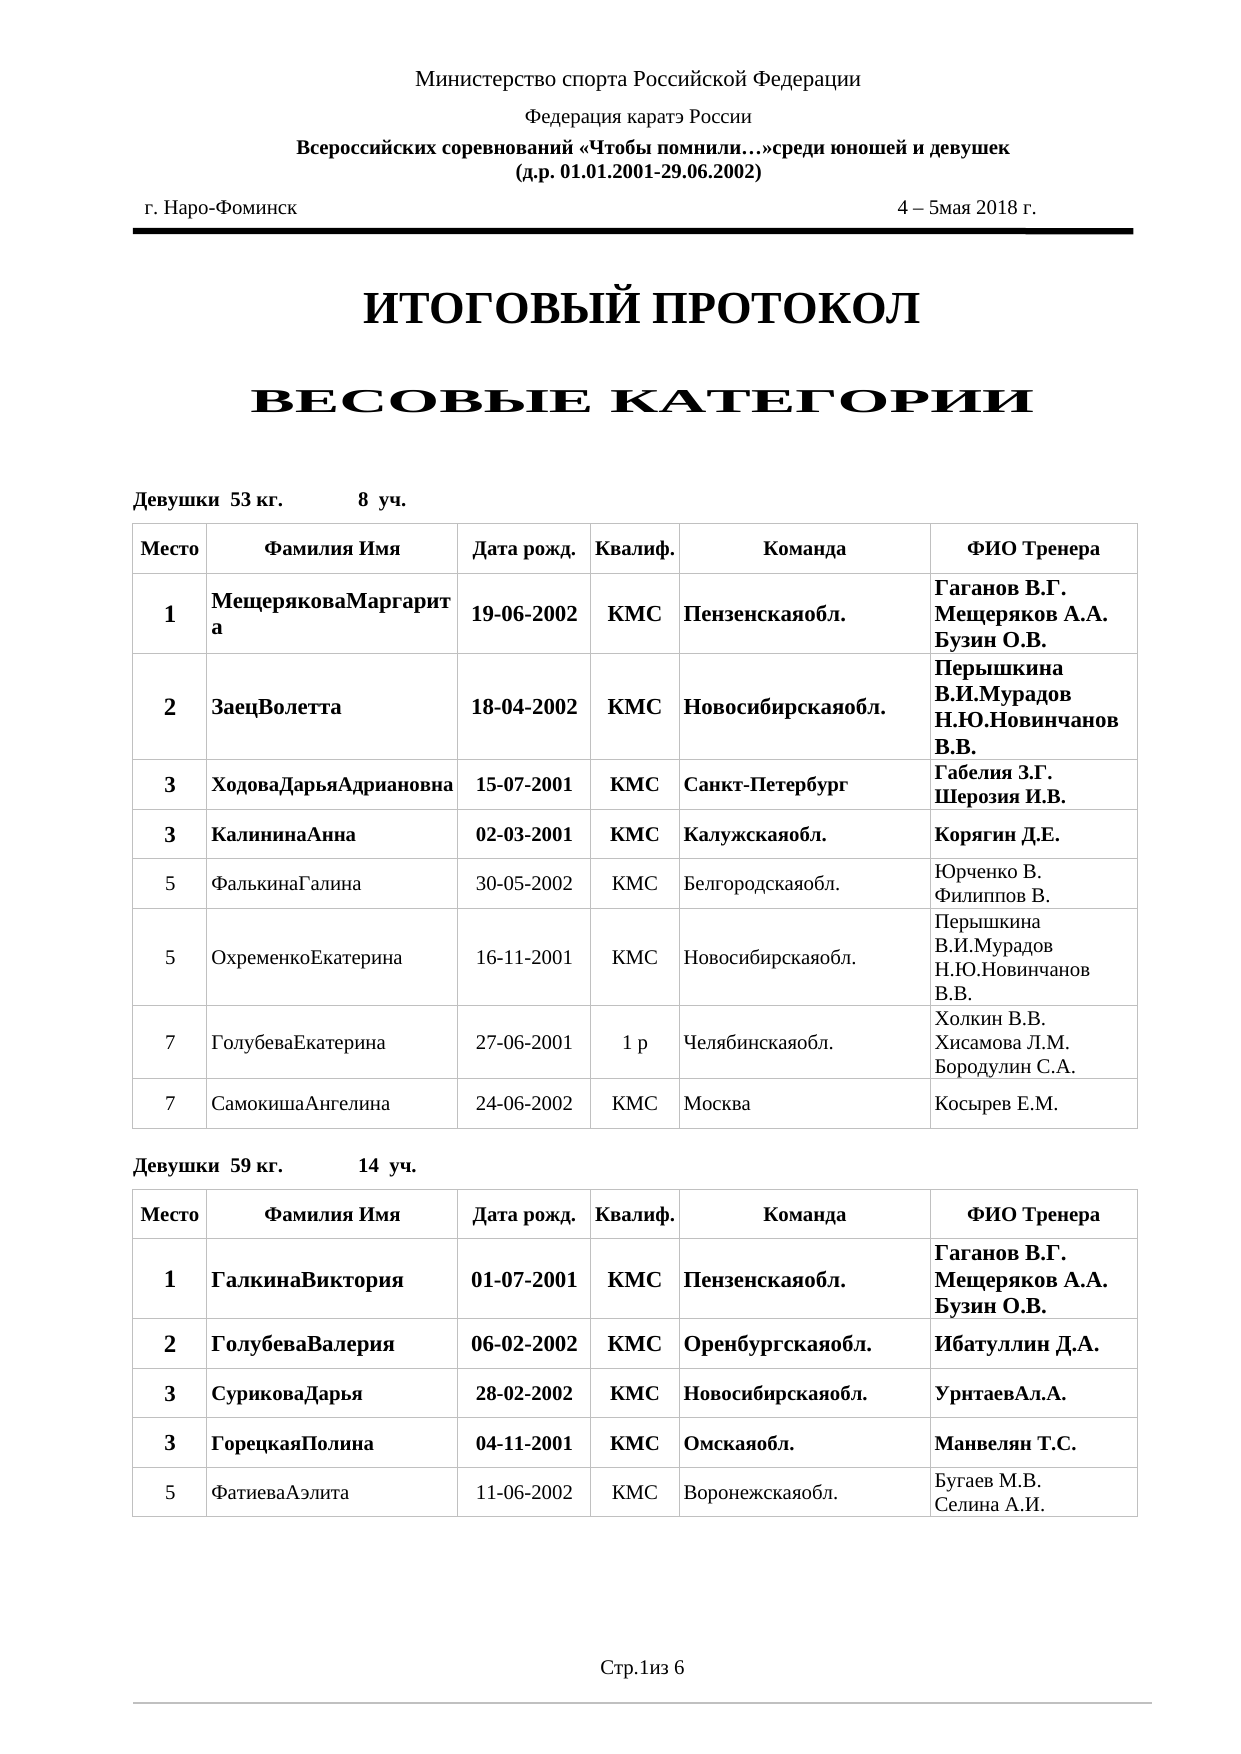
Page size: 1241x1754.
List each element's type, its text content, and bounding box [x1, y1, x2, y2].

table_cell 5 [133, 1468, 206, 1516]
table_cell 27-06-2001 [458, 1006, 590, 1078]
table_cell Калужскаяобл. [680, 810, 930, 858]
table_cell 5 [133, 909, 206, 1005]
table_cell 1 [133, 1239, 206, 1318]
table_cell 3 [133, 1369, 206, 1417]
table_cell Новосибирскаяобл. [680, 909, 930, 1005]
table_header Место [133, 1190, 206, 1238]
table_cell СамокишаАнгелина [207, 1079, 457, 1128]
text Девушки 53 кг. 8 уч. [133, 487, 1152, 511]
table_cell 3 [133, 760, 206, 809]
table_cell ГорецкаяПолина [207, 1418, 457, 1467]
table_header Команда [680, 1190, 930, 1238]
table_cell 11-06-2002 [458, 1468, 590, 1516]
table_cell 01-07-2001 [458, 1239, 590, 1318]
table_header Команда [680, 524, 930, 573]
table_cell УрнтаевАл.А. [931, 1369, 1137, 1417]
table_cell 30-05-2002 [458, 859, 590, 908]
table_cell КМС [591, 760, 679, 809]
table_cell 3 [133, 1418, 206, 1467]
table_cell Челябинскаяобл. [680, 1006, 930, 1078]
table_cell 04-11-2001 [458, 1418, 590, 1467]
table_header Дата рожд. [458, 1190, 590, 1238]
table_cell Оренбургскаяобл. [680, 1319, 930, 1368]
table_cell Омскаяобл. [680, 1418, 930, 1467]
table_cell КалининаАнна [207, 810, 457, 858]
table_cell 5 [133, 859, 206, 908]
table_cell Перышкина В.И.Мурадов Н.Ю.Новинчанов В.В. [931, 654, 1137, 759]
table_cell 16-11-2001 [458, 909, 590, 1005]
text Девушки 59 кг. 14 уч. [133, 1153, 1152, 1177]
table_cell Манвелян Т.С. [931, 1418, 1137, 1467]
table_cell Перышкина В.И.Мурадов Н.Ю.Новинчанов В.В. [931, 909, 1137, 1005]
table_cell 7 [133, 1006, 206, 1078]
table_cell 19-06-2002 [458, 574, 590, 653]
table_cell Корягин Д.Е. [931, 810, 1137, 858]
table_cell 7 [133, 1079, 206, 1128]
table_cell 06-02-2002 [458, 1319, 590, 1368]
table_cell Новосибирскаяобл. [680, 654, 930, 759]
table_cell КМС [591, 574, 679, 653]
table_header Квалиф. [591, 524, 679, 573]
table_cell Бугаев М.В. Селина А.И. [931, 1468, 1137, 1516]
table_cell ОхременкоЕкатерина [207, 909, 457, 1005]
table_cell Москва [680, 1079, 930, 1128]
table_cell 1 [133, 574, 206, 653]
table_cell ХодоваДарьяАдриановна [207, 760, 457, 809]
table_cell КМС [591, 859, 679, 908]
table_header Дата рожд. [458, 524, 590, 573]
table_cell КМС [591, 810, 679, 858]
table_cell Гаганов В.Г. Мещеряков А.А. Бузин О.В. [931, 1239, 1137, 1318]
table_header Квалиф. [591, 1190, 679, 1238]
table_cell КМС [591, 1468, 679, 1516]
table_cell КМС [591, 1319, 679, 1368]
table_cell 15-07-2001 [458, 760, 590, 809]
table_cell ГалкинаВиктория [207, 1239, 457, 1318]
table_cell ФалькинаГалина [207, 859, 457, 908]
table_cell 24-06-2002 [458, 1079, 590, 1128]
table_cell ЗаецВолетта [207, 654, 457, 759]
table_cell Новосибирскаяобл. [680, 1369, 930, 1417]
table_cell ФатиеваАэлита [207, 1468, 457, 1516]
table_cell КМС [591, 1239, 679, 1318]
table_header Место [133, 524, 206, 573]
subtitle ВЕСОВЫЕ КАТЕГОРИИ [133, 381, 1152, 420]
table_header ФИО Тренера [931, 524, 1137, 573]
title Итоговый протокол [133, 281, 1152, 333]
table_cell Белгородскаяобл. [680, 859, 930, 908]
table_cell КМС [591, 1418, 679, 1467]
table_cell 3 [133, 810, 206, 858]
table_cell Холкин В.В. Хисамова Л.М. Бородулин С.А. [931, 1006, 1137, 1078]
table_cell Пензенскаяобл. [680, 1239, 930, 1318]
table_cell ГолубеваЕкатерина [207, 1006, 457, 1078]
table_cell Гаганов В.Г. Мещеряков А.А. Бузин О.В. [931, 574, 1137, 653]
table_cell 2 [133, 654, 206, 759]
table_cell МещеряковаМаргарита [207, 574, 457, 653]
table_cell Санкт-Петербург [680, 760, 930, 809]
table_cell 28-02-2002 [458, 1369, 590, 1417]
table_header Фамилия Имя [207, 1190, 457, 1238]
table_cell КМС [591, 1079, 679, 1128]
table_cell Габелия З.Г. Шерозия И.В. [931, 760, 1137, 809]
table_cell 18-04-2002 [458, 654, 590, 759]
table_cell 1 р [591, 1006, 679, 1078]
table_cell 02-03-2001 [458, 810, 590, 858]
table_cell Пензенскаяобл. [680, 574, 930, 653]
table_cell ГолубеваВалерия [207, 1319, 457, 1368]
table_cell КМС [591, 654, 679, 759]
table_cell Косырев Е.М. [931, 1079, 1137, 1128]
table_cell Ибатуллин Д.А. [931, 1319, 1137, 1368]
table_cell КМС [591, 909, 679, 1005]
table_cell 2 [133, 1319, 206, 1368]
table_cell Воронежскаяобл. [680, 1468, 930, 1516]
table_cell КМС [591, 1369, 679, 1417]
table_header ФИО Тренера [931, 1190, 1137, 1238]
table_cell СуриковаДарья [207, 1369, 457, 1417]
table_cell Юрченко В. Филиппов В. [931, 859, 1137, 908]
table_header Фамилия Имя [207, 524, 457, 573]
